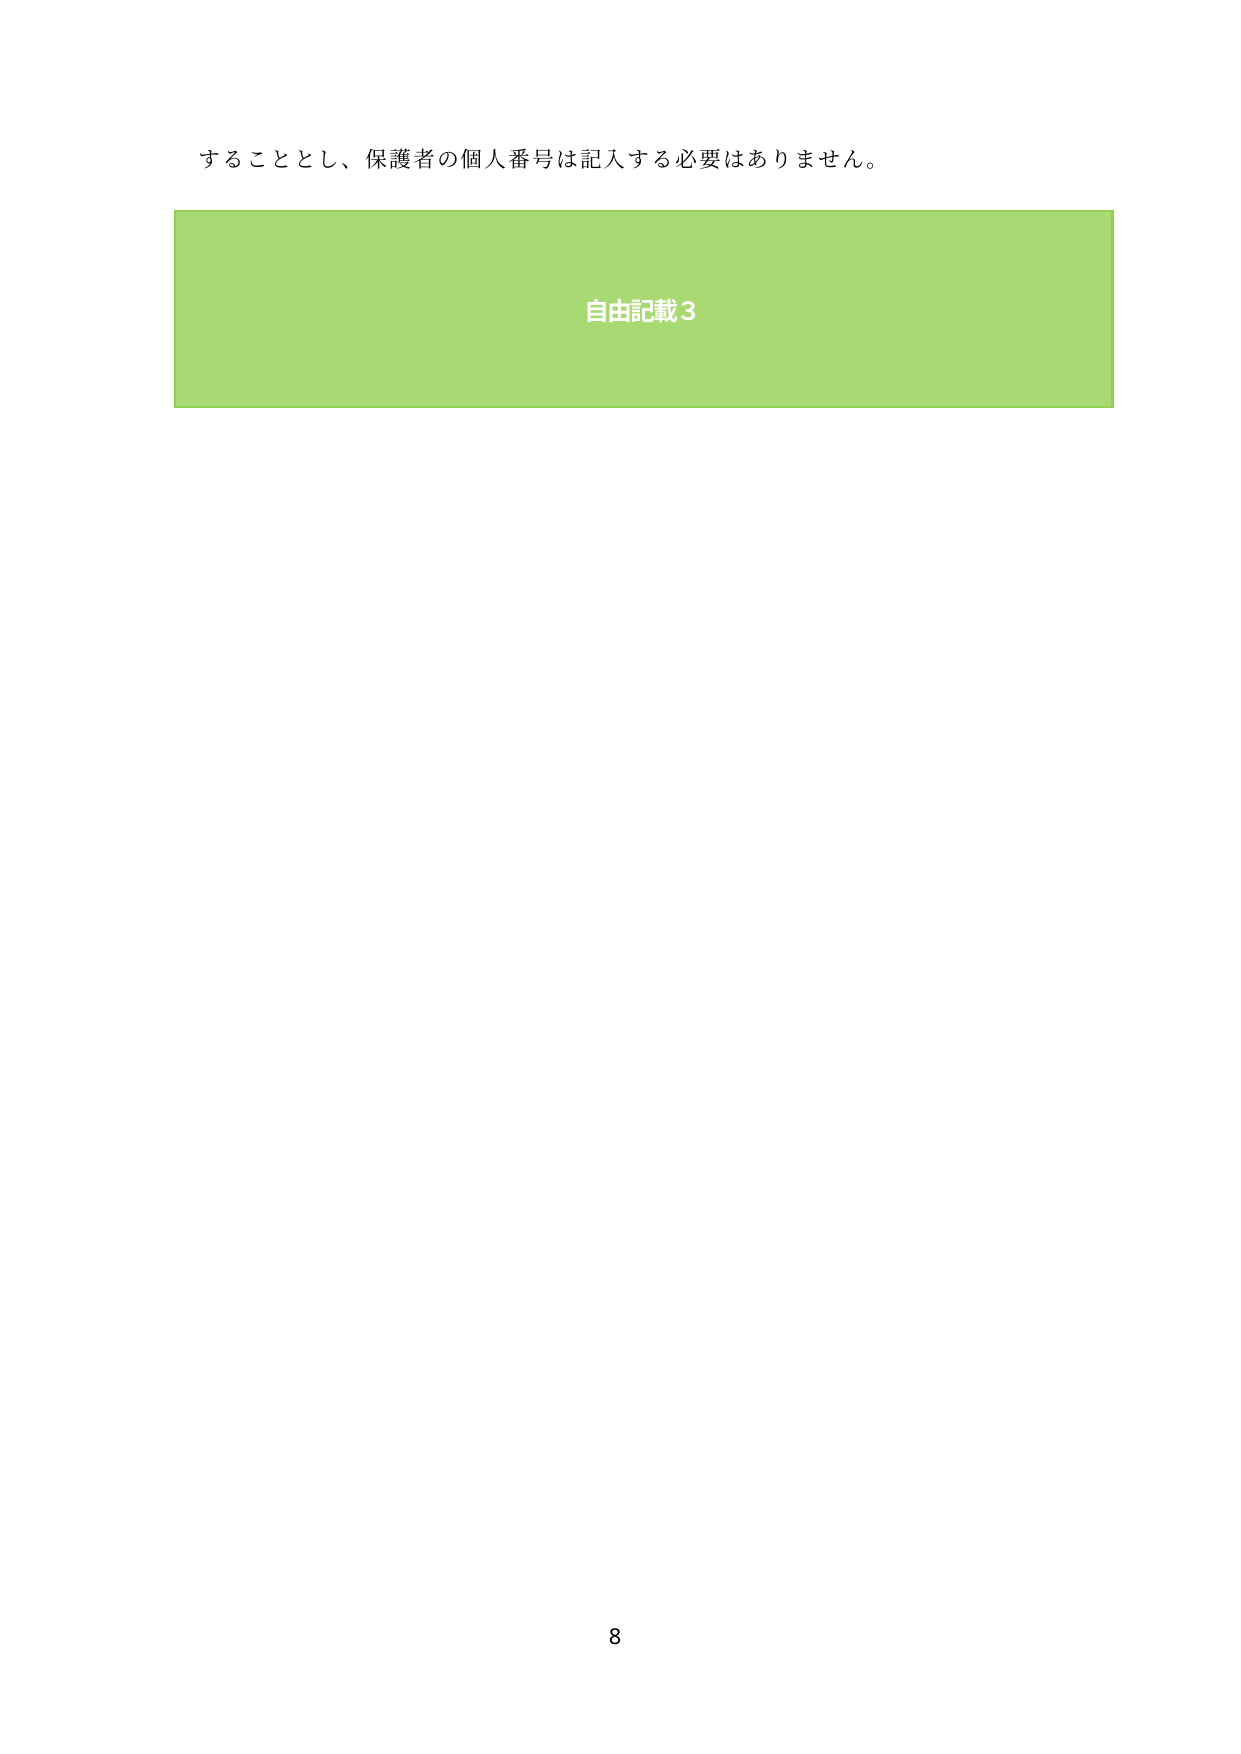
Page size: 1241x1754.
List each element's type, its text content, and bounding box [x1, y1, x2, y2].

text 身体障害のある15歳未満の児童については、手帳の交付は保護者が代わって申請することになっています。この場合には、児童の氏名、生年月日及び個人番号を記入することとし、保護者の個人番号は記入する必要はありません。 [180, 141, 1081, 174]
